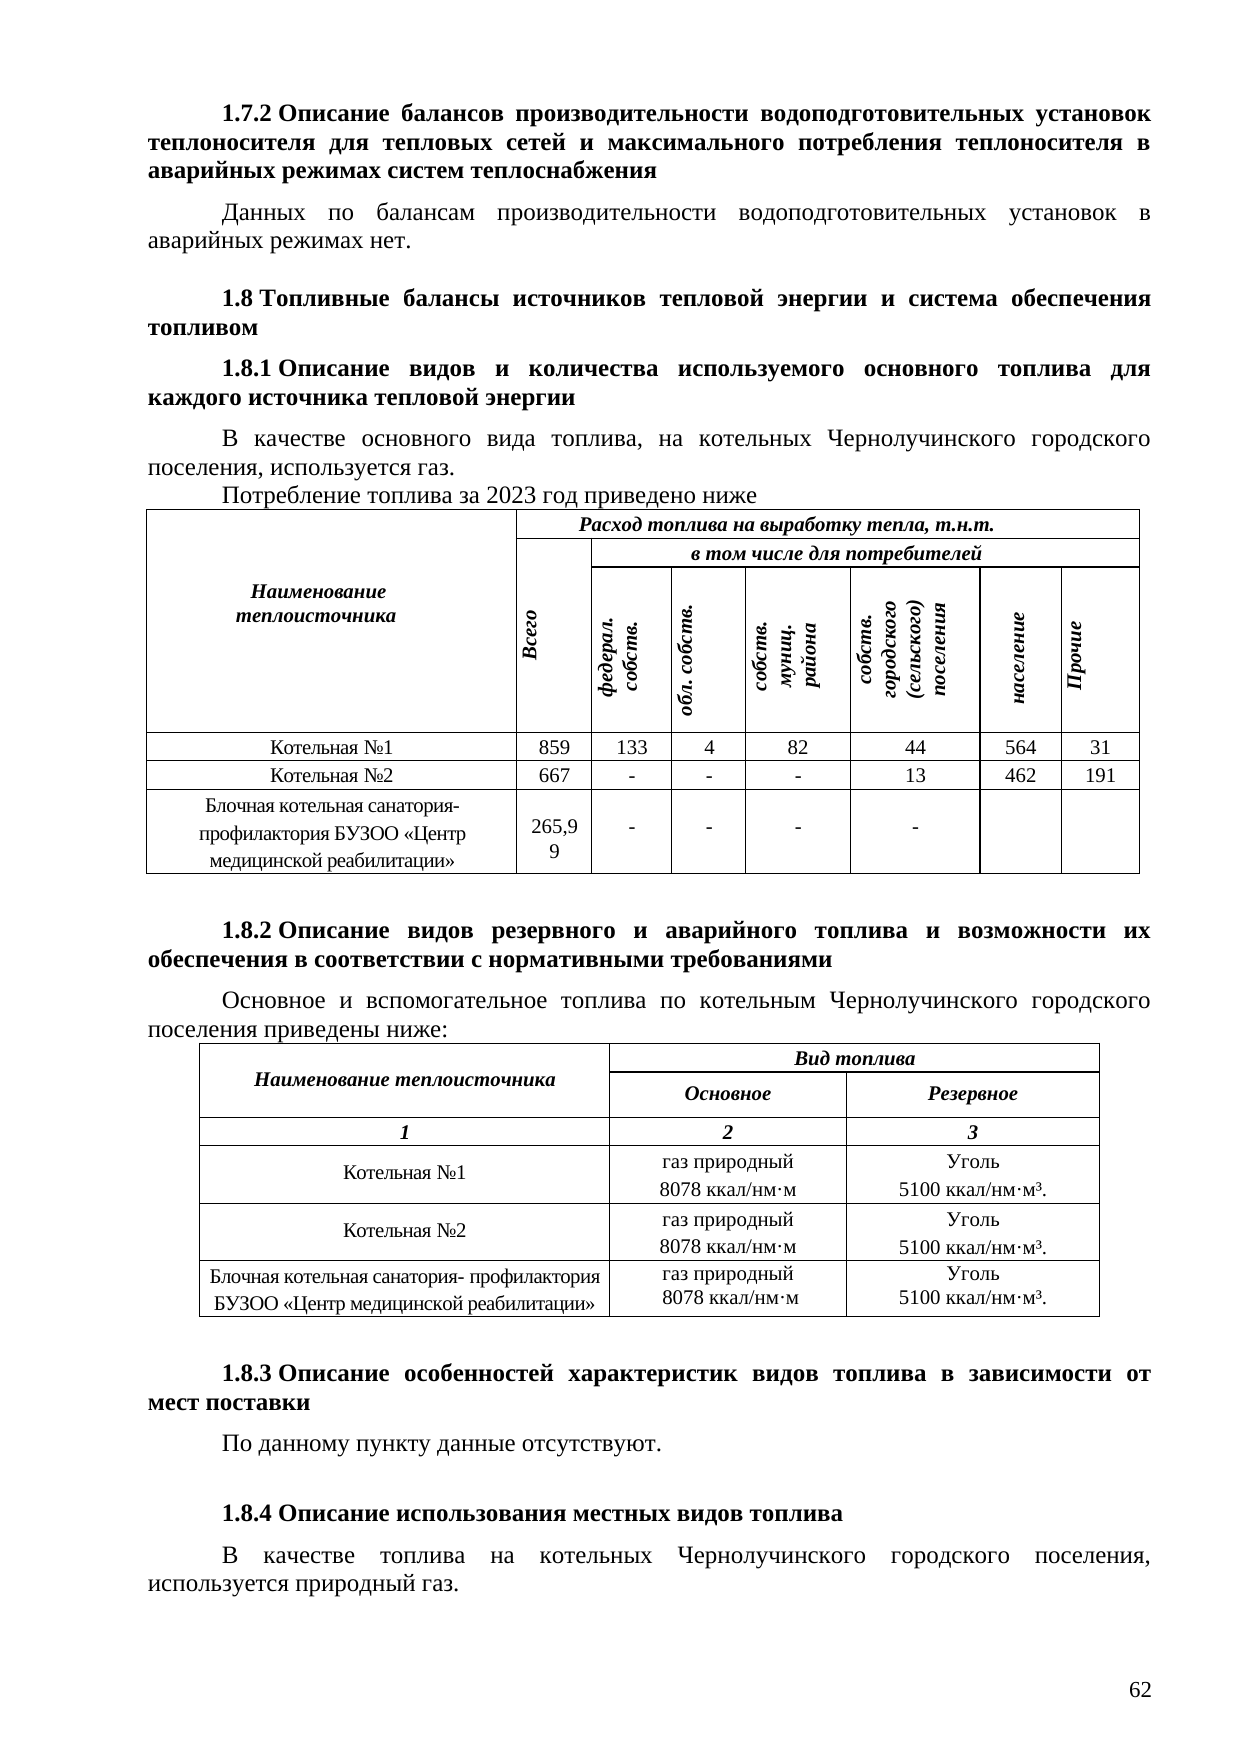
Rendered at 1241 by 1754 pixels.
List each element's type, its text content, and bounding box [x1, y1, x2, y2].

text По данному пункту данные отсутствуют. [148, 1428, 1152, 1457]
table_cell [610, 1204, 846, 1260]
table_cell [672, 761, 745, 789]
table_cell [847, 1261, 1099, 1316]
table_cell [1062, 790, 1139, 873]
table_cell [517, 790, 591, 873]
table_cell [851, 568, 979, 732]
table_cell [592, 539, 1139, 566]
subtitle Описание использования местных видов топлива [148, 1498, 1152, 1527]
text Основное и вспомогательное топлива по котельным Чернолучинского городского поселения приведены ниже: [148, 985, 1152, 1043]
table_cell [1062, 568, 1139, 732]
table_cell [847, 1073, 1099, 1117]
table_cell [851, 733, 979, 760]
subtitle Топливные балансы источников тепловой энергии и система обеспечения топливом [148, 283, 1152, 340]
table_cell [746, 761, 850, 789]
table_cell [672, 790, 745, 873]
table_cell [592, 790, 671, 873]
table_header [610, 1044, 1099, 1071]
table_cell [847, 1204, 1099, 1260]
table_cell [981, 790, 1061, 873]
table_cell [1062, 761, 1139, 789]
text В качестве основного вида топлива, на котельных Чернолучинского городского поселения, используется газ. [148, 423, 1152, 480]
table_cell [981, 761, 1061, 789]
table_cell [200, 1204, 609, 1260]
text В качестве топлива на котельных Чернолучинского городского поселения, используется природный газ. [148, 1540, 1152, 1597]
subtitle Описание видов резервного и аварийного топлива и возможности их обеспечения в соответствии с нормативными требованиями [148, 915, 1152, 973]
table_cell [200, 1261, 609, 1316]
text Данных по балансам производительности водоподготовительных установок в аварийных режимах нет. [148, 197, 1152, 254]
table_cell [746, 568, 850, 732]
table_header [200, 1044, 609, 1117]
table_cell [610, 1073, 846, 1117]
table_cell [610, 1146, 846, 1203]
subtitle Описание видов и количества используемого основного топлива для каждого источника тепловой энергии [148, 353, 1152, 410]
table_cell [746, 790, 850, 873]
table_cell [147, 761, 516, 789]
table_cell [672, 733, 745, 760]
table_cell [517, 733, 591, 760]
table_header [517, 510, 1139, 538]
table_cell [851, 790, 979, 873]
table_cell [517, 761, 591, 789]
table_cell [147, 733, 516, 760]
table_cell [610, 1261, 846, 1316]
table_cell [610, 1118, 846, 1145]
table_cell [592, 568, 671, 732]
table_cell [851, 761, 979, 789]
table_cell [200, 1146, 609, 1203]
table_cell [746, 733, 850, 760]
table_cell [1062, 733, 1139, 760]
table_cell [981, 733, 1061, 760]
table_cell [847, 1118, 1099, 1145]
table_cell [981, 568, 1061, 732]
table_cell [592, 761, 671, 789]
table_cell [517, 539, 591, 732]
subtitle Описание балансов производительности водоподготовительных установок теплоносителя для тепловых сетей и максимального потребления теплоносителя в аварийных режимах систем теплоснабжения [148, 98, 1152, 184]
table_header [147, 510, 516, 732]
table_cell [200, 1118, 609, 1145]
subtitle Описание особенностей характеристик видов топлива в зависимости от мест поставки [148, 1358, 1152, 1416]
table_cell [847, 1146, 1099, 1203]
text Потребление топлива за 2023 год приведено ниже [148, 480, 1152, 509]
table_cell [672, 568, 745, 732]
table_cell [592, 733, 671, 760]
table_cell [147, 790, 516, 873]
